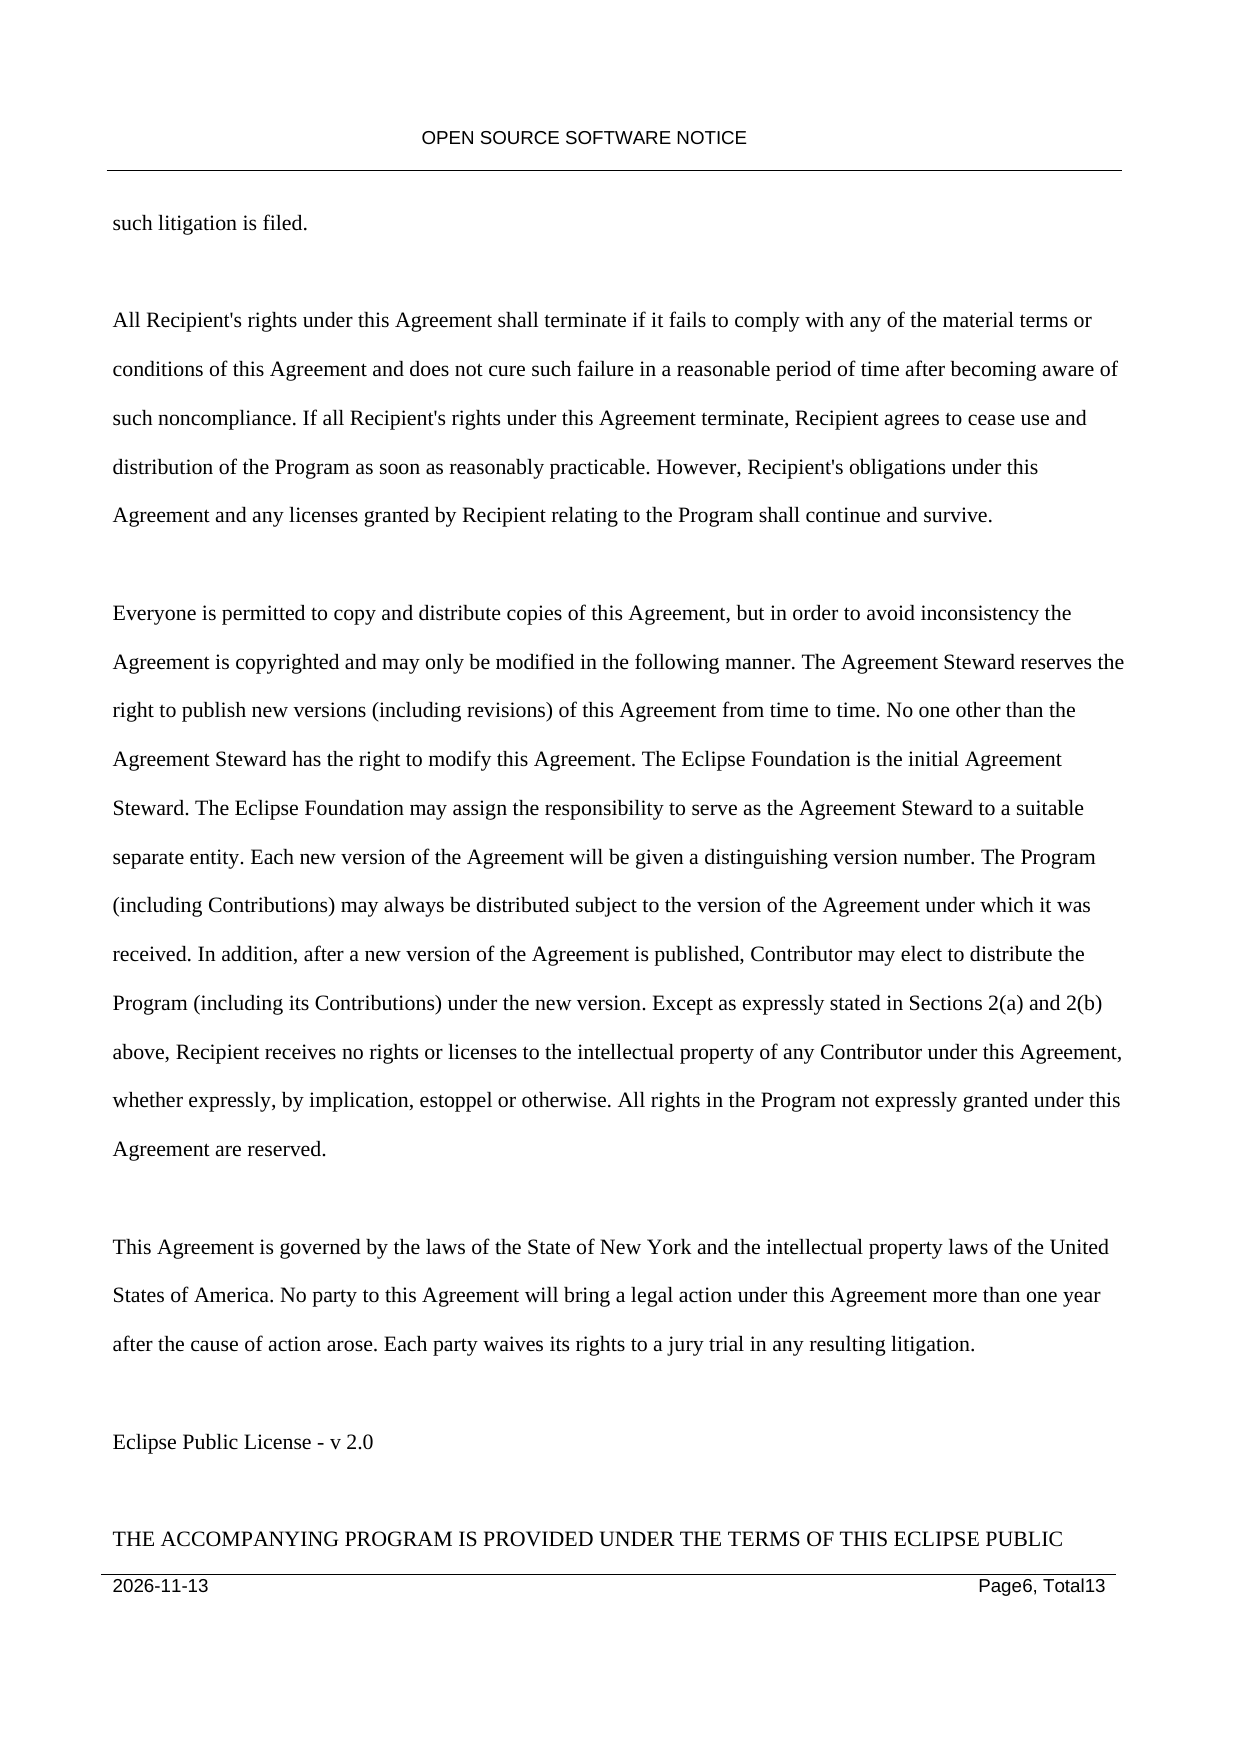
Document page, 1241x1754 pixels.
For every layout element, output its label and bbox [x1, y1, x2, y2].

text [112, 206, 1128, 1555]
